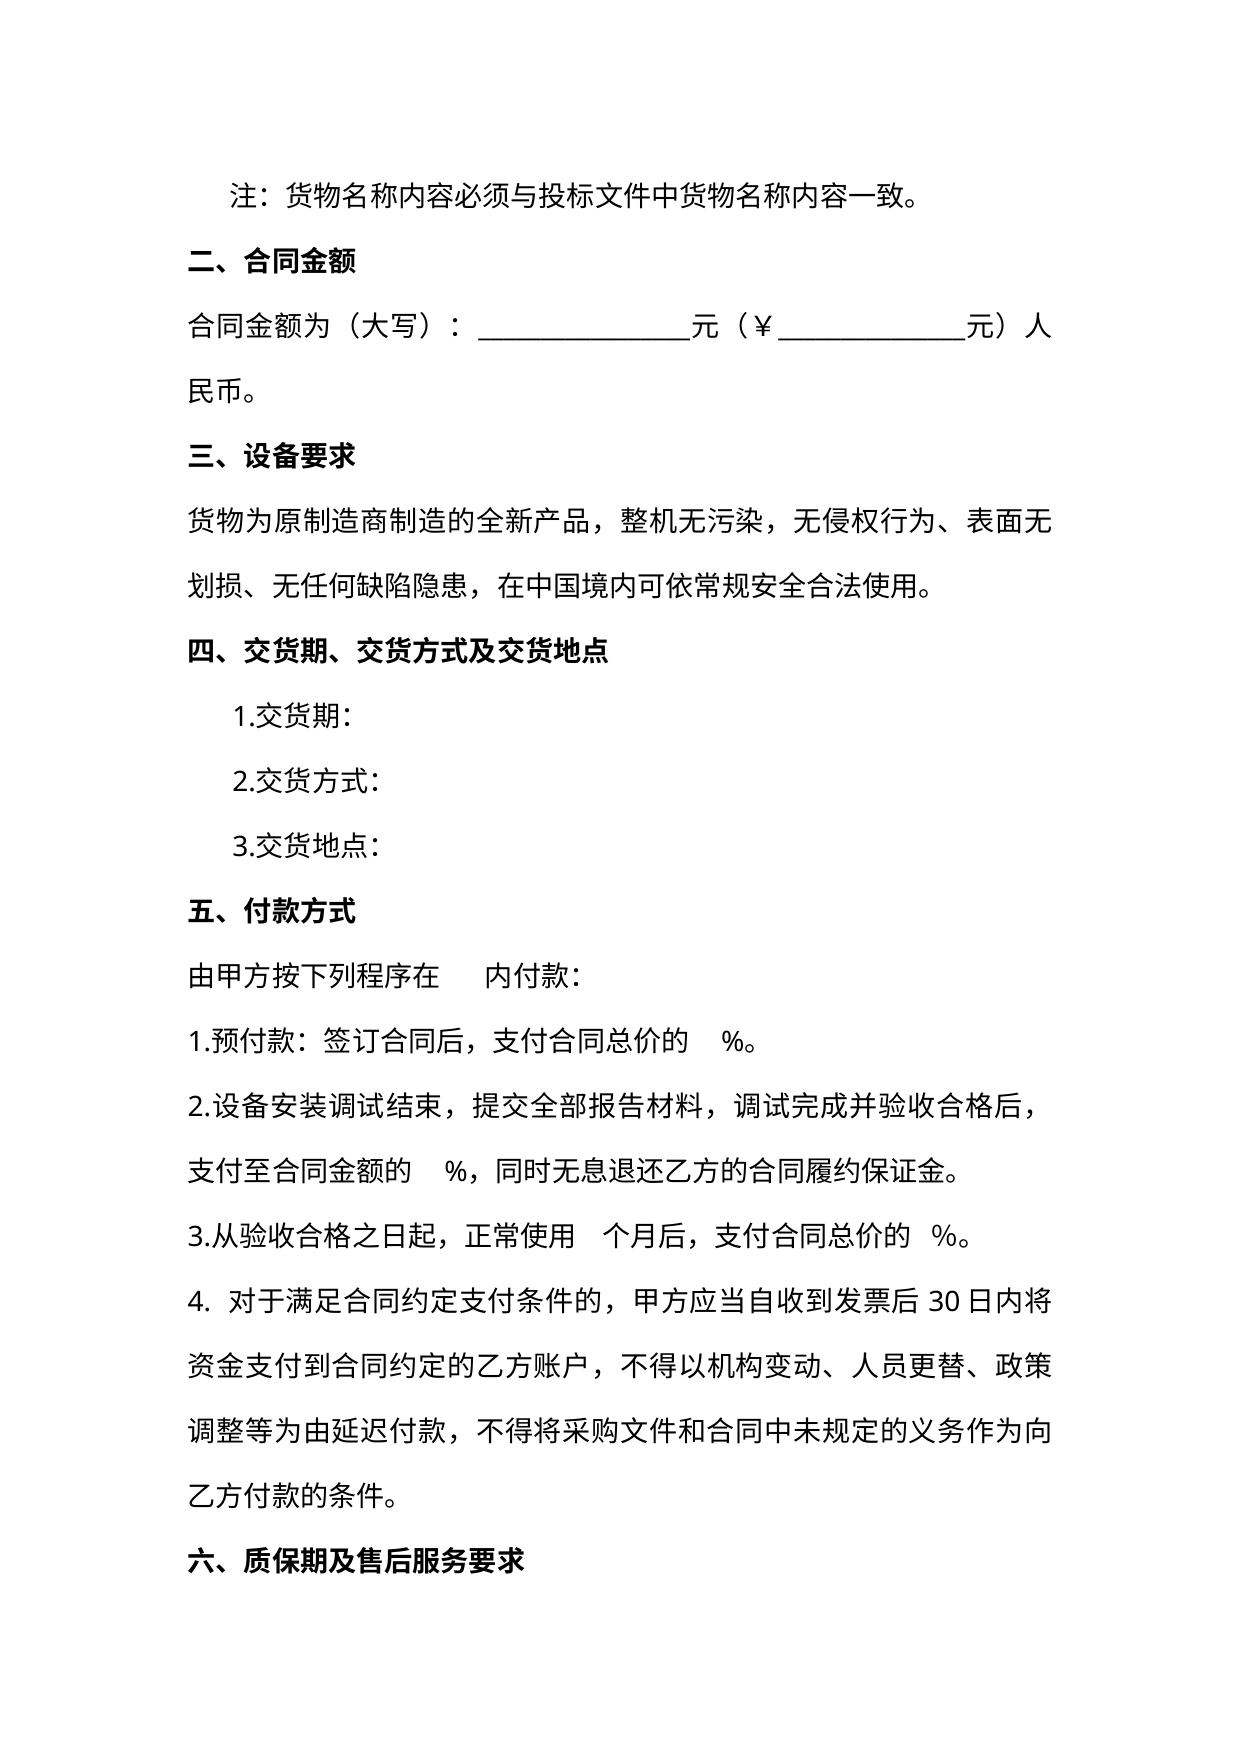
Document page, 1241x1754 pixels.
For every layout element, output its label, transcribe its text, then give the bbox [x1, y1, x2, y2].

text 四、交货期、交货方式及交货地点 [187, 617, 1053, 682]
text 3.从验收合格之日起，正常使用 个月后，支付合同总价的 ％。 [187, 1202, 1053, 1267]
text 1.交货期： [187, 682, 1053, 747]
text 二、合同金额 [187, 227, 1053, 292]
text 六、质保期及售后服务要求 [187, 1527, 1053, 1592]
text 1.预付款：签订合同后，支付合同总价的 %。 [187, 1007, 1053, 1072]
text 五、付款方式 [187, 877, 1053, 942]
text 由甲方按下列程序在 内付款： [187, 942, 1053, 1007]
text 3.交货地点： [187, 812, 1053, 877]
text 2.交货方式： [187, 747, 1053, 812]
text 三、设备要求 [187, 422, 1053, 487]
text 2.设备安装调试结束，提交全部报告材料，调试完成并验收合格后，支付至合同金额的 %，同时无息退还乙方的合同履约保证金。 [187, 1072, 1053, 1202]
text 注：货物名称内容必须与投标文件中货物名称内容一致。 [187, 162, 1053, 227]
text 合同金额为（大写）：_________________元（￥_______________元）人民币。 [187, 292, 1053, 422]
text 4. 对于满足合同约定支付条件的，甲方应当自收到发票后30日内将资金支付到合同约定的乙方账户，不得以机构变动、人员更替、政策调整等为由延迟付款，不得将采购文件和合同中未规定的义务作为向乙方付款的条件。 [187, 1267, 1053, 1527]
text 货物为原制造商制造的全新产品，整机无污染，无侵权行为、表面无划损、无任何缺陷隐患，在中国境内可依常规安全合法使用。 [187, 487, 1053, 617]
